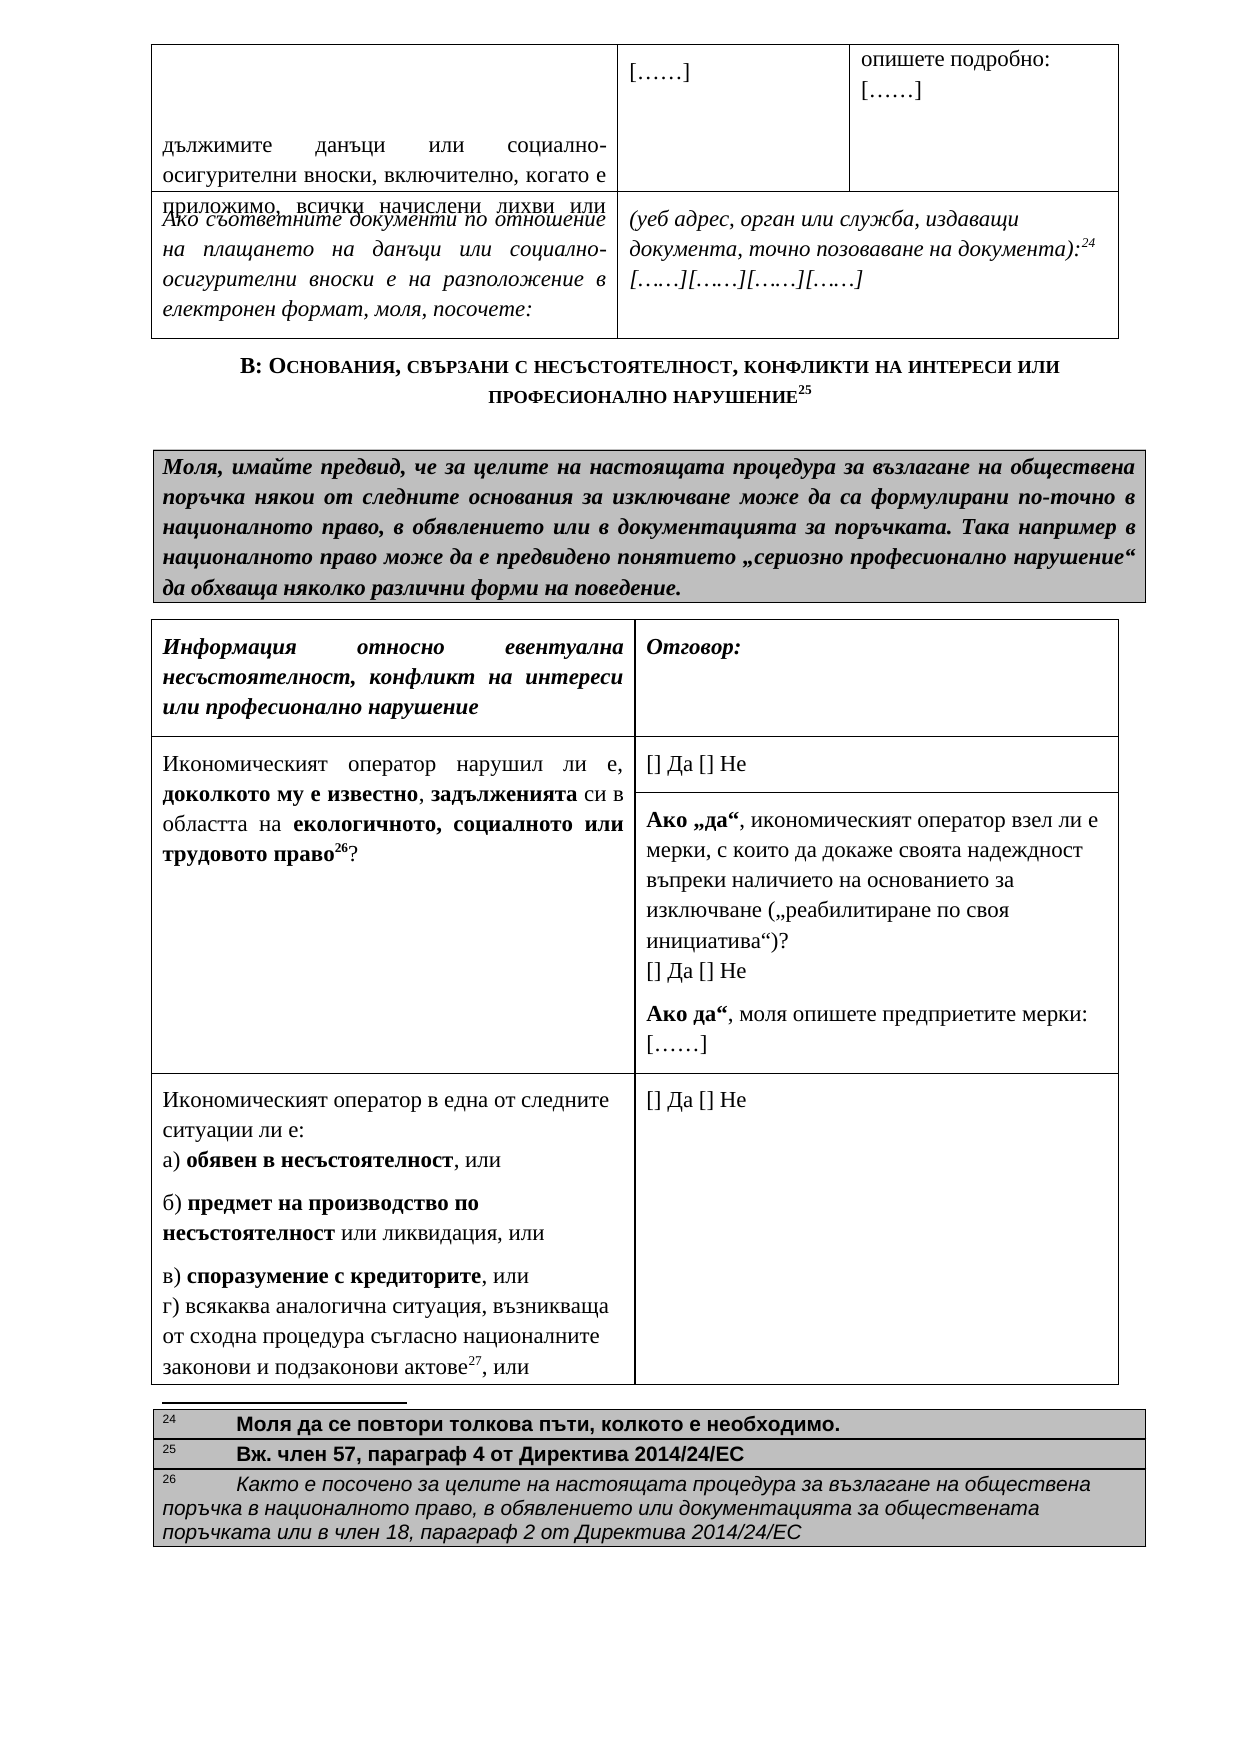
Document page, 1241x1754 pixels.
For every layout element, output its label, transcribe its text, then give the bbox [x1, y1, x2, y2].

table_cell (уеб адрес, орган или служба, издаващи документа, точно позоваване на документа): [……][……][……][……] [618, 192, 1118, 338]
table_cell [850, 45, 1118, 191]
table_cell Ако съответните документи по отношение на плащането на данъци или социално-осигурителни вноски е на разположение в електронен формат, моля, посочете: [152, 192, 617, 338]
text В: Основания, свързани с несъстоятелност, конфликти на интереси или професионално нарушение [162, 352, 1137, 408]
text Моля, имайте предвид, че за целите на настоящата процедура за възлагане на обществена поръчка някои от следните основания за изключване може да са формулирани по-точно в националното право, в обявлението или в документацията за поръчката. Така например в националното право може да е предвидено понятието „сериозно професионално нарушение“ да обхваща няколко различни форми на поведение. [154, 451, 1145, 602]
table_cell [] Да [] Не [636, 737, 1118, 792]
table_header Информация относно евентуална несъстоятелност, конфликт на интереси или професионално нарушение [152, 620, 634, 736]
table_cell Ако „да“, икономическият оператор взел ли е мерки, с които да докаже своята надеждност въпреки наличието на основанието за изключване („реабилитиране по своя инициатива“)? [] Да [] Не Ако да“, моля опишете предприетите мерки: [……] [636, 793, 1118, 1072]
table_header Отговор: [636, 620, 1118, 736]
table_cell Икономическият оператор нарушил ли е, доколкото му е известно, задълженията си в областта на екологичното, социалното или трудовото право? [152, 737, 634, 1072]
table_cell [618, 45, 849, 191]
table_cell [152, 1074, 634, 1384]
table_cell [636, 1074, 1118, 1384]
